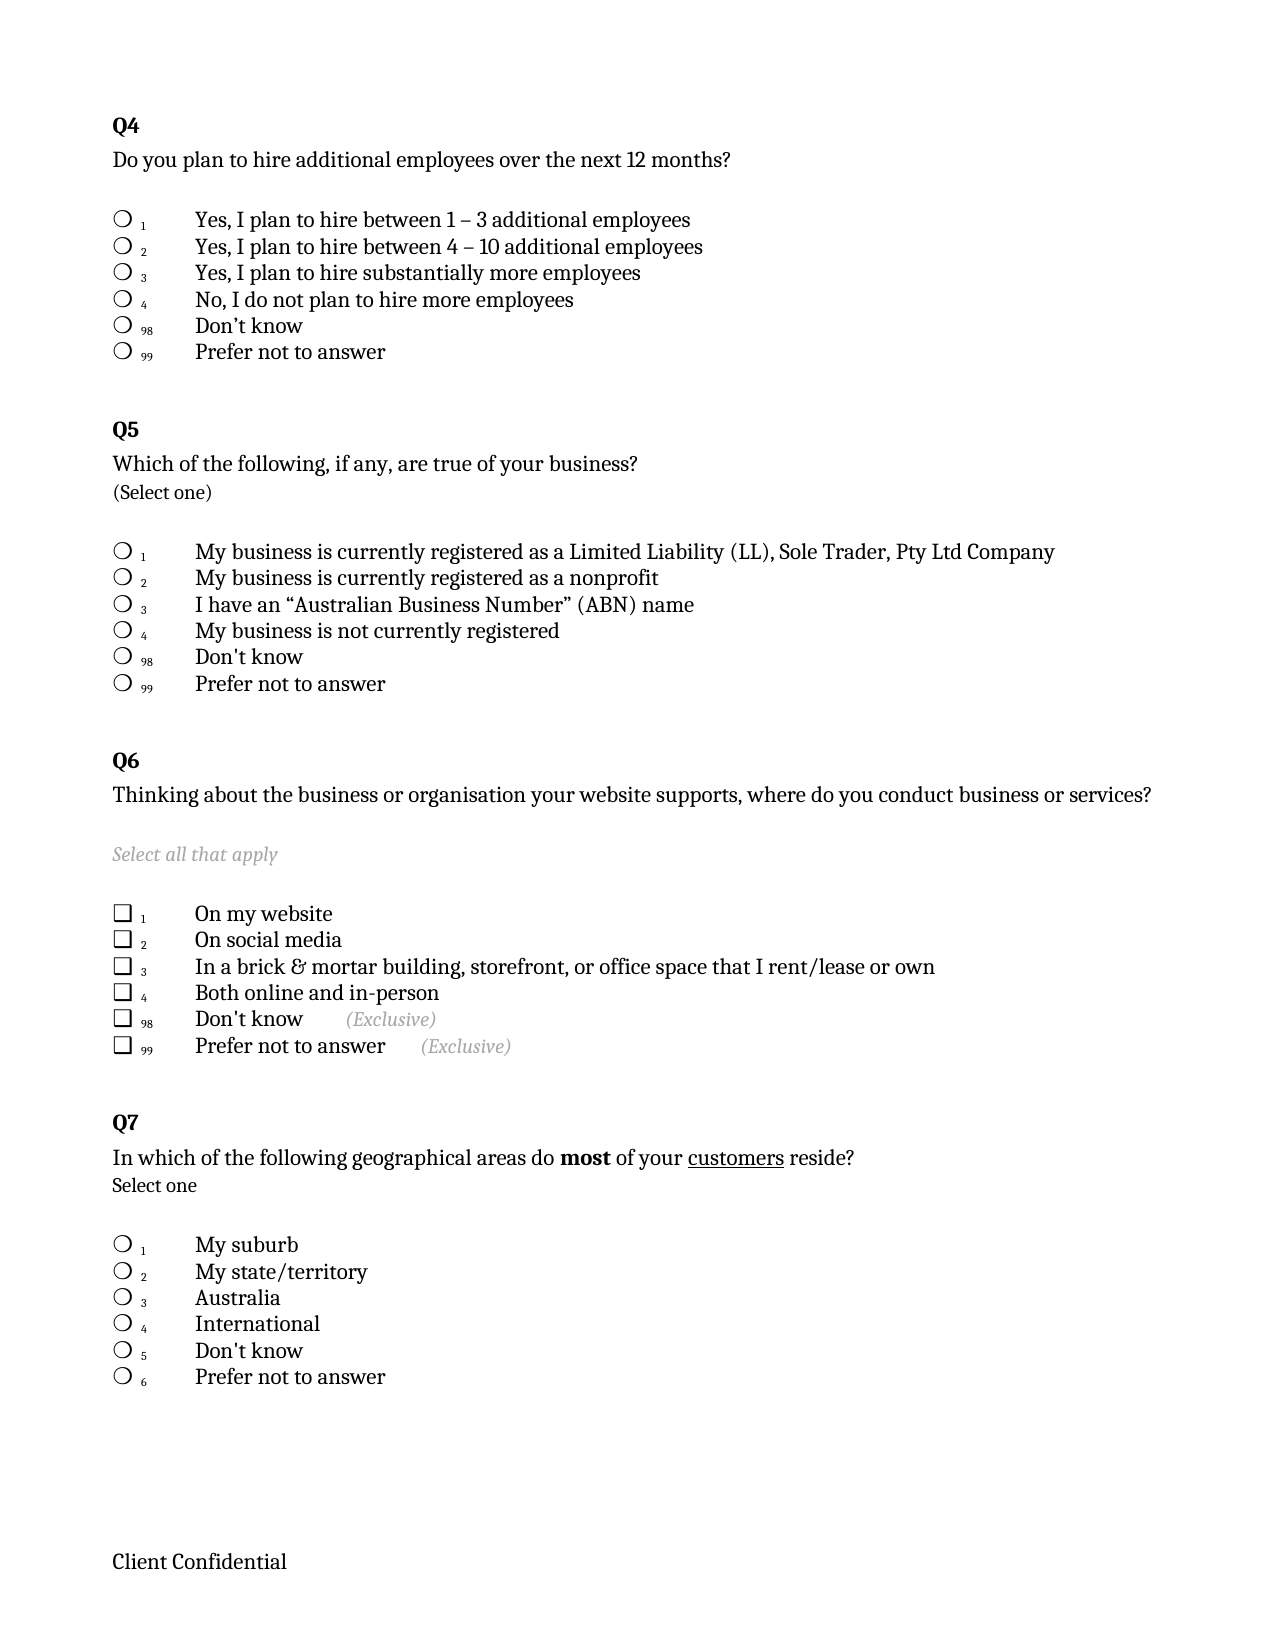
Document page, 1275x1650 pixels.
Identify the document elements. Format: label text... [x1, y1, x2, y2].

table_cell Prefer not to answer [184, 1364, 1151, 1390]
table_cell My business is not currently registered [184, 618, 1151, 644]
table_header My suburb [184, 1232, 1151, 1258]
table_cell No, I do not plan to hire more employees [184, 286, 1151, 313]
text Thinking about the business or organisation your website supports, where do you conduct business or services? [112, 782, 1162, 839]
table_cell International [184, 1311, 1151, 1338]
table_cell Prefer not to answer [184, 671, 1151, 697]
table_cell Don't know (Exclusive) [184, 1006, 1151, 1032]
table_cell ❍ 2 [101, 234, 184, 260]
table_cell Prefer not to answer [184, 339, 1151, 365]
table_header ❍ 1 [101, 207, 184, 234]
table_cell ❍ 99 [101, 339, 184, 365]
table_cell Don't know [184, 644, 1151, 671]
table_cell Don’t know [184, 313, 1151, 339]
table_cell ❍ 3 [101, 260, 184, 286]
text Q5 [112, 416, 1162, 443]
text Select all that apply [112, 843, 1162, 897]
table_header ❍ 1 [101, 1232, 184, 1258]
table_header On my website [184, 901, 1151, 927]
text Q4 [112, 112, 1162, 139]
table_cell ❍ 2 [101, 1259, 184, 1285]
text Q6 [112, 748, 1162, 774]
table_cell I have an “Australian Business Number” (ABN) name [184, 591, 1151, 618]
table_header ❑ 1 [101, 901, 184, 927]
table_cell ❍ 4 [101, 1311, 184, 1338]
table_cell ❍ 3 [101, 1285, 184, 1311]
table_cell In a brick & mortar building, storefront, or office space that I rent/lease or own [184, 954, 1151, 980]
table_cell ❑ 2 [101, 927, 184, 953]
table_cell Both online and in-person [184, 980, 1151, 1006]
table_cell ❍ 2 [101, 565, 184, 591]
table_cell Yes, I plan to hire between 4 – 10 additional employees [184, 234, 1151, 260]
table_cell On social media [184, 927, 1151, 953]
table_cell ❍ 4 [101, 618, 184, 644]
table_cell ❑ 98 [101, 1006, 184, 1032]
table_cell ❍ 98 [101, 313, 184, 339]
table_cell ❑ 3 [101, 954, 184, 980]
table_header ❍ 1 [101, 539, 184, 565]
table_cell ❍ 6 [101, 1364, 184, 1390]
table_cell My state/territory [184, 1259, 1151, 1285]
text In which of the following geographical areas do most of your customers reside? Select one [112, 1144, 1162, 1228]
table_cell ❍ 3 [101, 591, 184, 618]
table_cell ❑ 99 [101, 1033, 184, 1059]
text Q7 [112, 1110, 1162, 1136]
table_cell Prefer not to answer (Exclusive) [184, 1033, 1151, 1059]
table_cell ❍ 98 [101, 644, 184, 671]
table_header My business is currently registered as a Limited Liability (LL), Sole Trader, Pty Ltd Company [184, 539, 1151, 565]
table_cell ❍ 5 [101, 1338, 184, 1364]
table_cell Don't know [184, 1338, 1151, 1364]
table_header Yes, I plan to hire between 1 – 3 additional employees [184, 207, 1151, 234]
table_cell My business is currently registered as a nonprofit [184, 565, 1151, 591]
table_cell ❍ 4 [101, 286, 184, 313]
text Which of the following, if any, are true of your business? (Select one) [112, 451, 1162, 535]
table_cell Yes, I plan to hire substantially more employees [184, 260, 1151, 286]
table_cell ❑ 4 [101, 980, 184, 1006]
table_cell Australia [184, 1285, 1151, 1311]
text Do you plan to hire additional employees over the next 12 months? [112, 147, 1162, 203]
table_cell ❍ 99 [101, 671, 184, 697]
